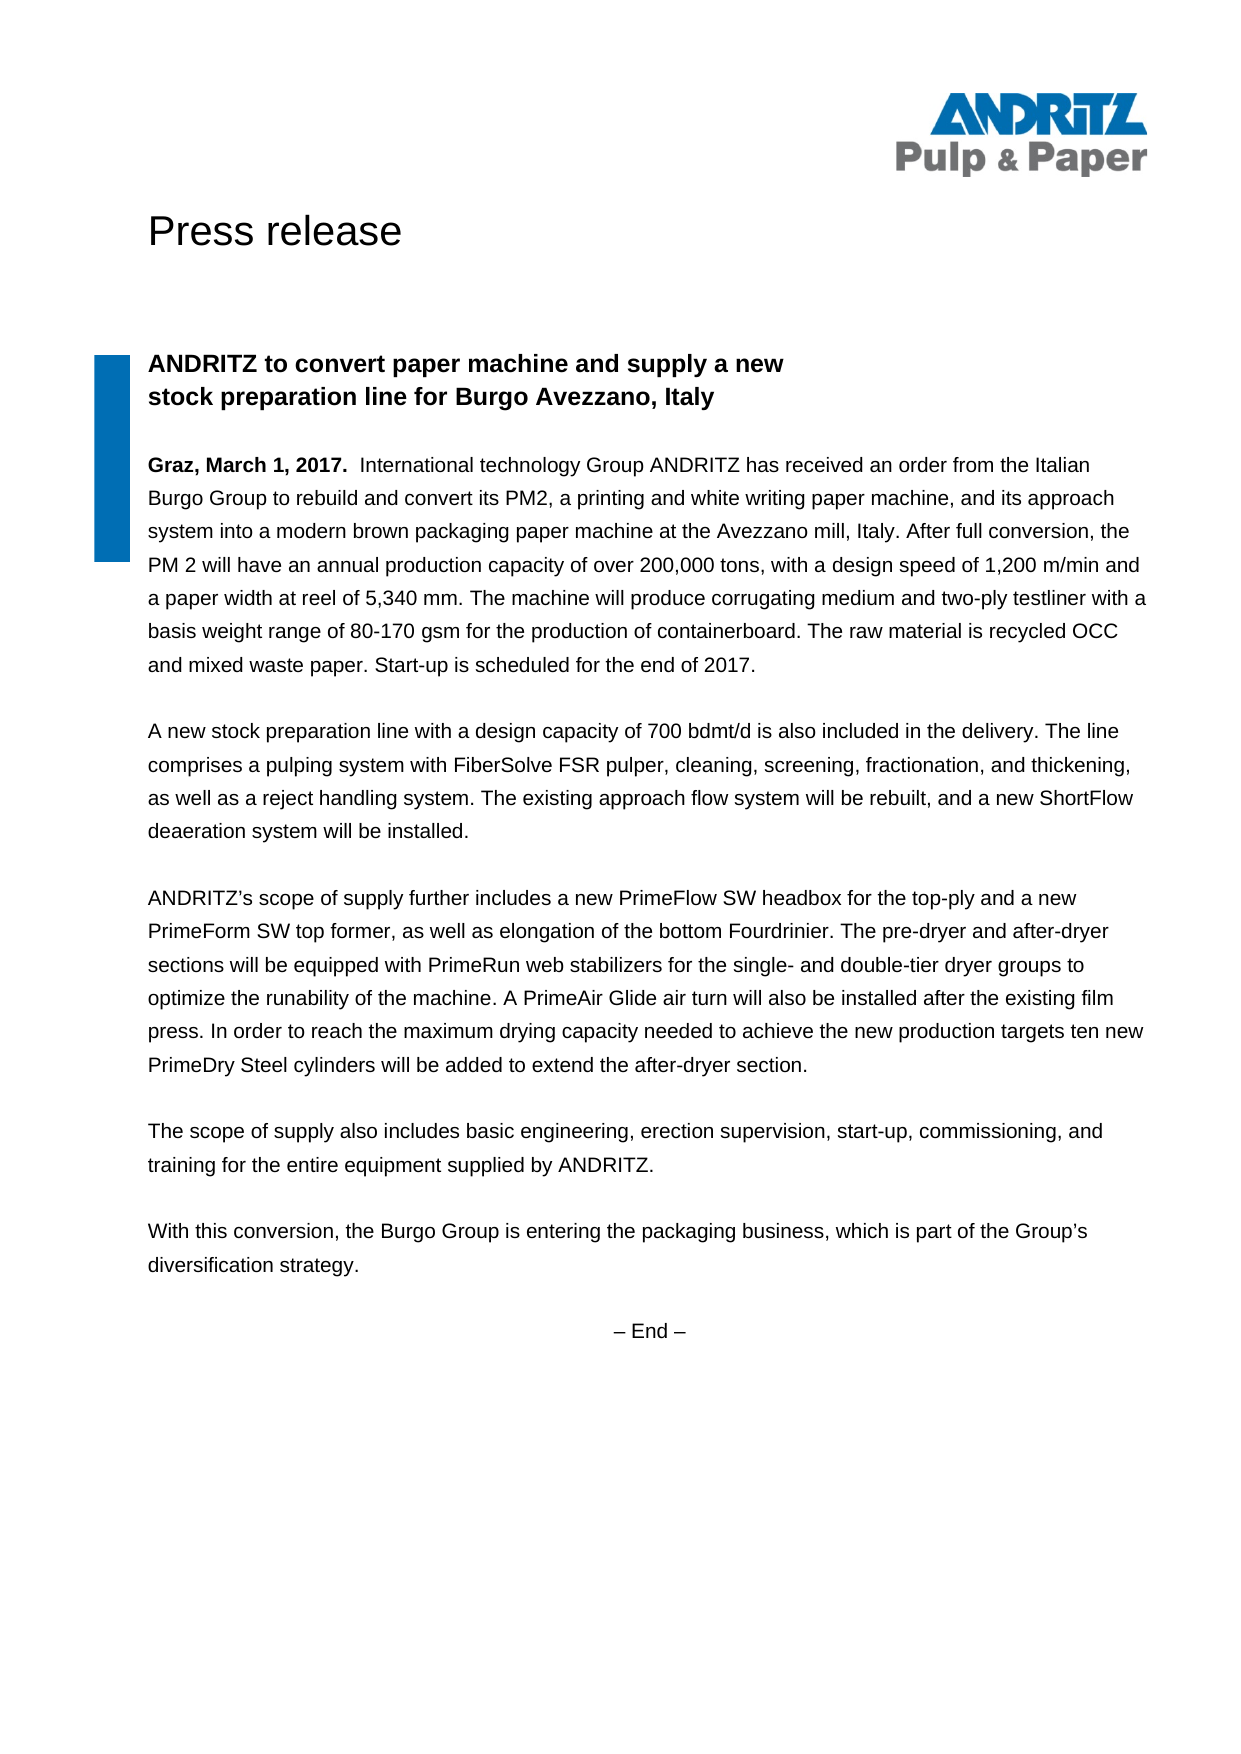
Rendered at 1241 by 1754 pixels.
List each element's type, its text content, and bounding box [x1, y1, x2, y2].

text ANDRITZ’s scope of supply further includes a new PrimeFlow SW headbox for the top-ply and a new PrimeForm SW top former, as well as elongation of the bottom Fourdrinier. The pre-dryer and after-dryer sections will be equipped with PrimeRun web stabilizers for the single- and double-tier dryer groups to optimize the runability of the machine. A PrimeAir Glide air turn will also be installed after the existing film press. In order to reach the maximum drying capacity needed to achieve the new production targets ten new PrimeDry Steel cylinders will be added to extend the after-dryer section. [148, 879, 1152, 1079]
text A new stock preparation line with a design capacity of 700 bdmt/d is also included in the delivery. The line comprises a pulping system with FiberSolve FSR pulper, cleaning, screening, fractionation, and thickening, as well as a reject handling system. The existing approach flow system will be rebuilt, and a new ShortFlow deaeration system will be installed. [148, 712, 1152, 845]
title Press release [148, 207, 1152, 255]
picture [896, 93, 1148, 177]
text Graz, March 1, 2017. International technology Group ANDRITZ has received an order from the Italian Burgo Group to rebuild and convert its PM2, a printing and white writing paper machine, and its approach system into a modern brown packaging paper machine at the Avezzano mill, Italy. After full conversion, the PM 2 will have an annual production capacity of over 200,000 tons, with a design speed of 1,200 m/min and a paper width at reel of 5,340 mm. The machine will produce corrugating medium and two-ply testliner with a basis weight range of 80-170 gsm for the production of containerboard. The raw material is recycled OCC and mixed waste paper. Start-up is scheduled for the end of 2017. [148, 445, 1152, 679]
text The scope of supply also includes basic engineering, erection supervision, start-up, commissioning, and training for the entire equipment supplied by ANDRITZ. [148, 1112, 1152, 1179]
text With this conversion, the Burgo Group is entering the packaging business, which is part of the Group’s diversification strategy. [148, 1212, 1152, 1279]
text – End – [148, 1312, 1152, 1345]
text ANDRITZ to convert paper machine and supply a new stock preparation line for Burgo Avezzano, Italy [148, 345, 1152, 412]
